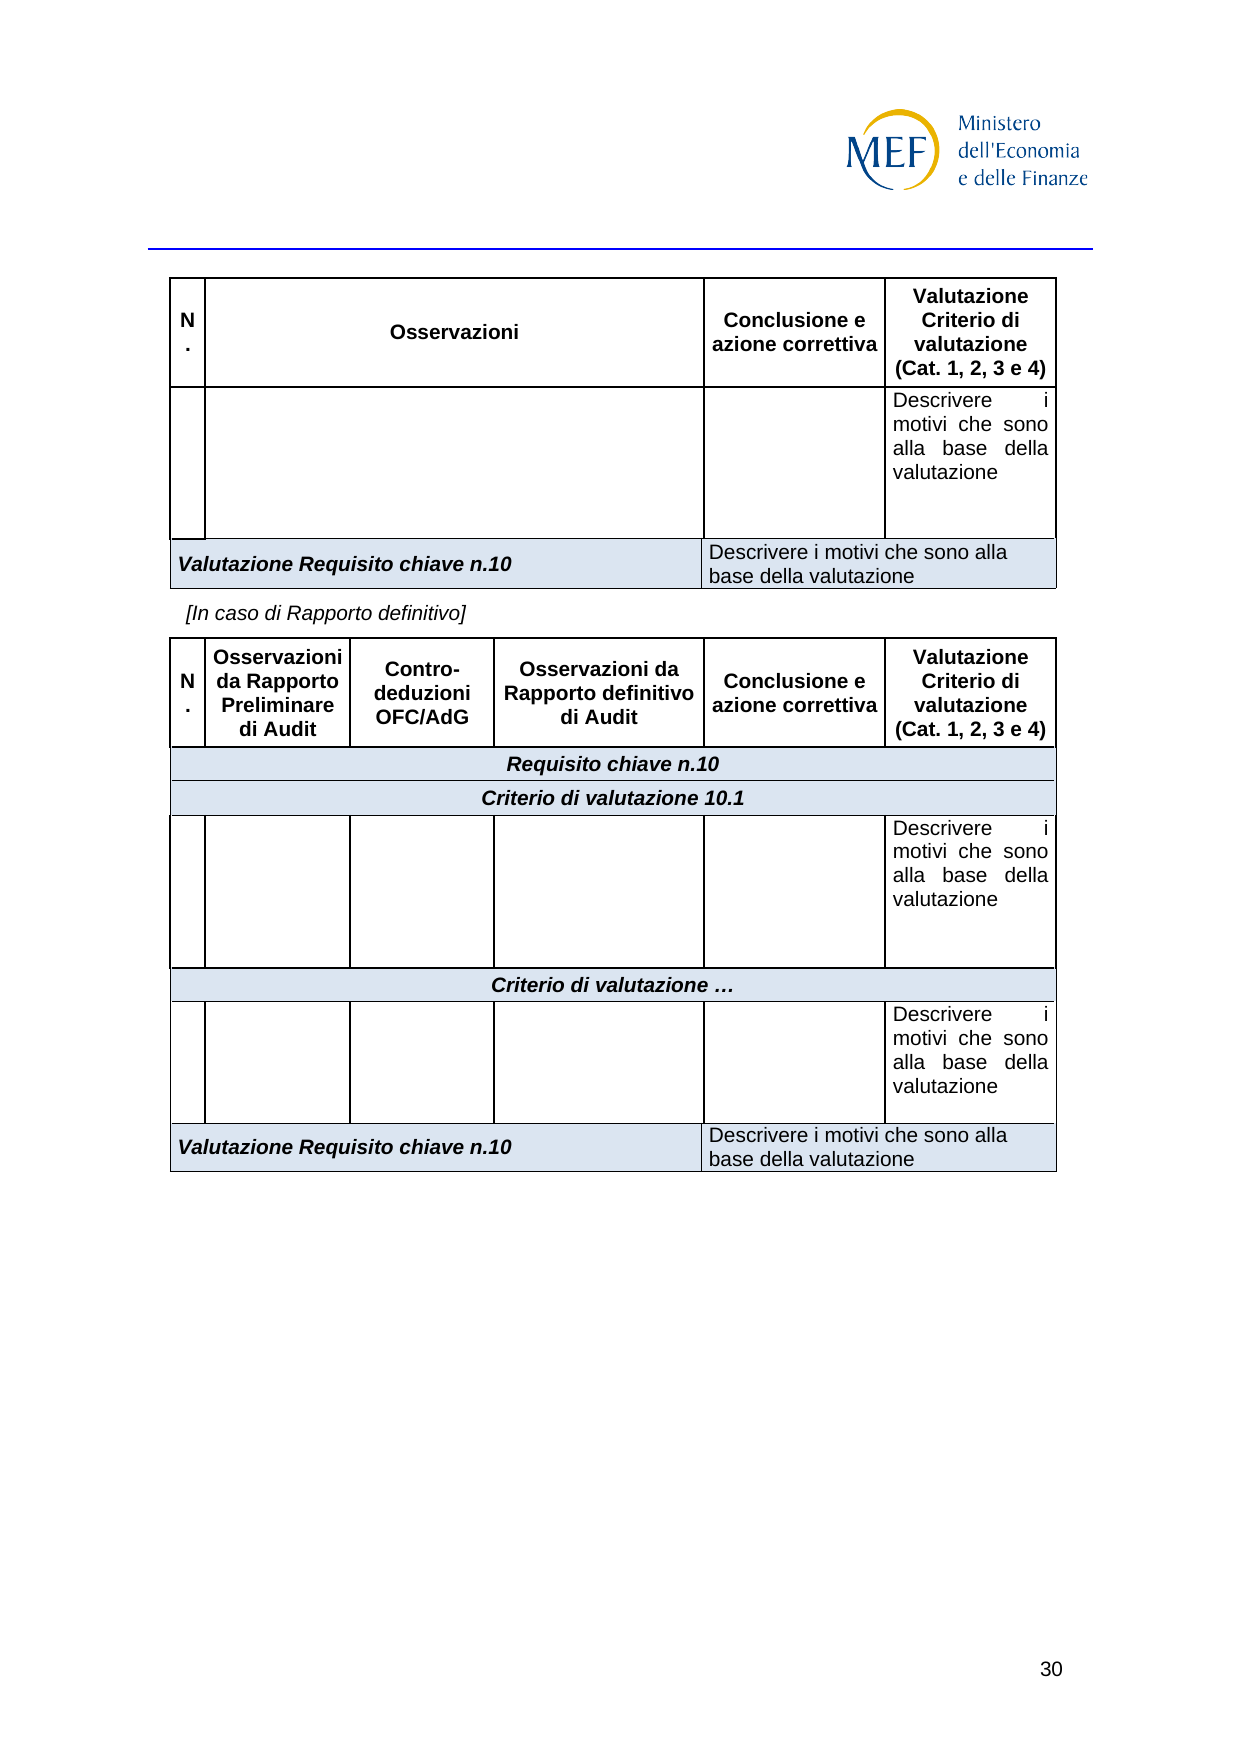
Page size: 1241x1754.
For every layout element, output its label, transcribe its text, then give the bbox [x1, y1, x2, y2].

table_cell Descrivere i motivi che sono alla base della valutazione [702, 1123, 1056, 1171]
table_cell [705, 816, 884, 936]
table_header N. [171, 279, 204, 386]
table_header Valutazione Criterio di valutazione (Cat. 1, 2, 3 e 4) [886, 279, 1055, 386]
table_header Contro- deduzioni OFC/AdG [351, 639, 493, 746]
table_cell Descrivere i motivi che sono alla base della valutazione [886, 388, 1055, 538]
table_cell [171, 816, 204, 967]
table_cell [206, 1002, 349, 1123]
table_cell [171, 1002, 204, 1123]
table_header Osservazioni da Rapporto definitivo di Audit [495, 639, 703, 746]
picture [846, 109, 1088, 190]
table_header Osservazioni da Rapporto Preliminare di Audit [206, 639, 349, 746]
table_cell Criterio di valutazione 10.1 [171, 780, 1056, 815]
table_cell [705, 936, 884, 967]
table_cell Descrivere i motivi che sono alla base della valutazione [886, 815, 1055, 936]
table_header Osservazioni [206, 279, 703, 386]
table_cell Valutazione Requisito chiave n.10 [171, 1124, 701, 1171]
table_cell [351, 816, 493, 936]
table_cell [495, 1002, 703, 1123]
table_cell [705, 1002, 884, 1123]
table_cell Requisito chiave n.10 [171, 746, 1056, 780]
table_cell [351, 1002, 493, 1123]
table_cell [351, 936, 493, 967]
table_header N. [171, 639, 204, 746]
table_cell [206, 388, 703, 538]
table_cell [171, 388, 204, 538]
text [In caso di Rapporto definitivo] [180, 601, 1063, 625]
table_cell Descrivere i motivi che sono alla base della valutazione [886, 1001, 1056, 1123]
table_cell Valutazione Requisito chiave n.10 [171, 539, 701, 588]
table_cell Descrivere i motivi che sono alla base della valutazione [702, 538, 1056, 588]
table_header Conclusione e azione correttiva [705, 639, 884, 746]
table_cell [886, 936, 1055, 967]
table_cell Criterio di valutazione … [171, 967, 1056, 1001]
table_cell [705, 388, 884, 538]
table_header Valutazione Criterio di valutazione (Cat. 1, 2, 3 e 4) [886, 639, 1055, 746]
table_cell [495, 816, 703, 967]
table_header Conclusione e azione correttiva [705, 279, 884, 386]
table_cell [206, 816, 349, 967]
